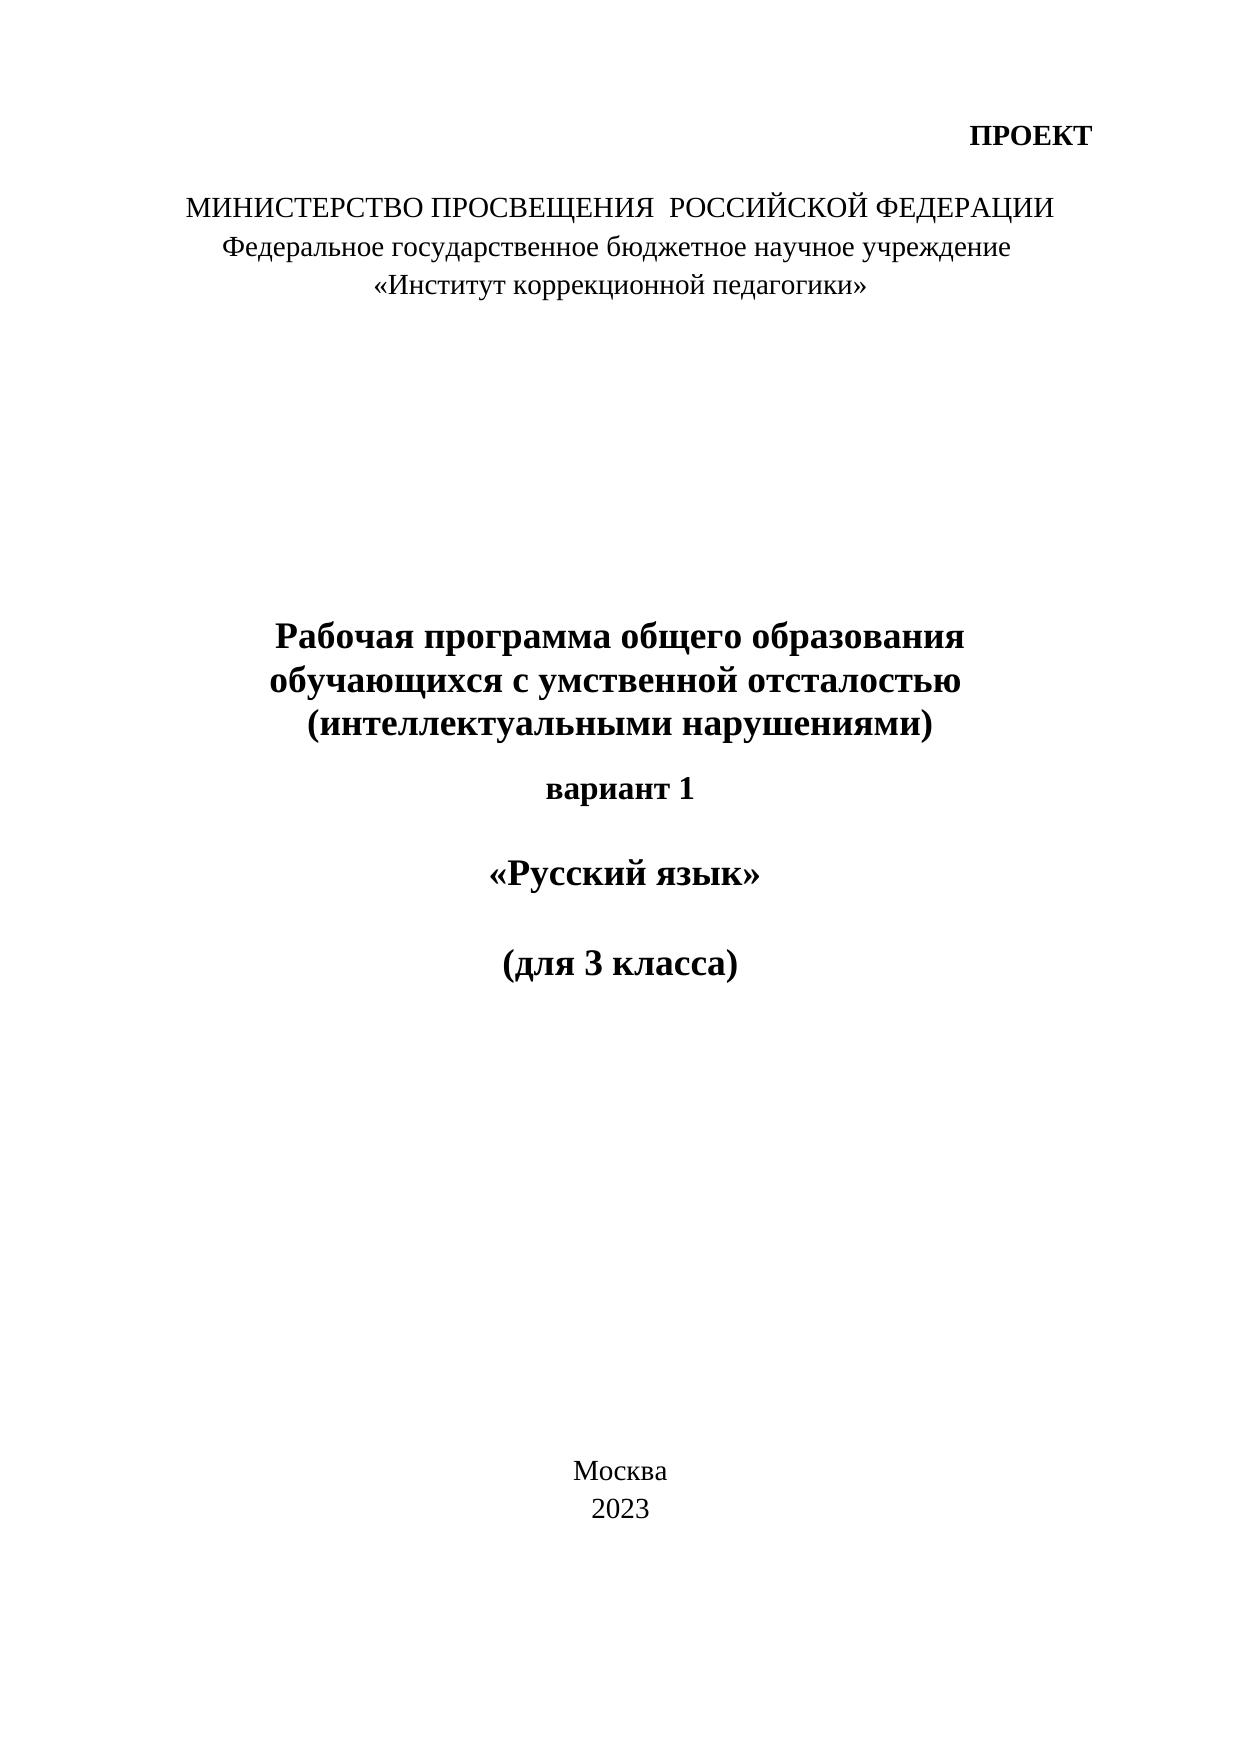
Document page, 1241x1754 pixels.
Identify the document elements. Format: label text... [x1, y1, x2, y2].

text ПРОЕКТ [148, 118, 1092, 152]
text «Русский язык» [148, 851, 1092, 894]
text Москва 2023 [148, 1453, 1092, 1525]
text Рабочая программа общего образования обучающихся с умственной отсталостью (интеллектуальными нарушениями) [148, 614, 1092, 743]
text МИНИСТЕРСТВО ПРОСВЕЩЕНИЯ РОССИЙСКОЙ ФЕДЕРАЦИИ [148, 190, 1092, 224]
text Федеральное государственное бюджетное научное учреждение «Институт коррекционной педагогики» [148, 229, 1092, 301]
text (для 3 класса) [148, 940, 1092, 983]
text вариант 1 [148, 768, 1092, 807]
